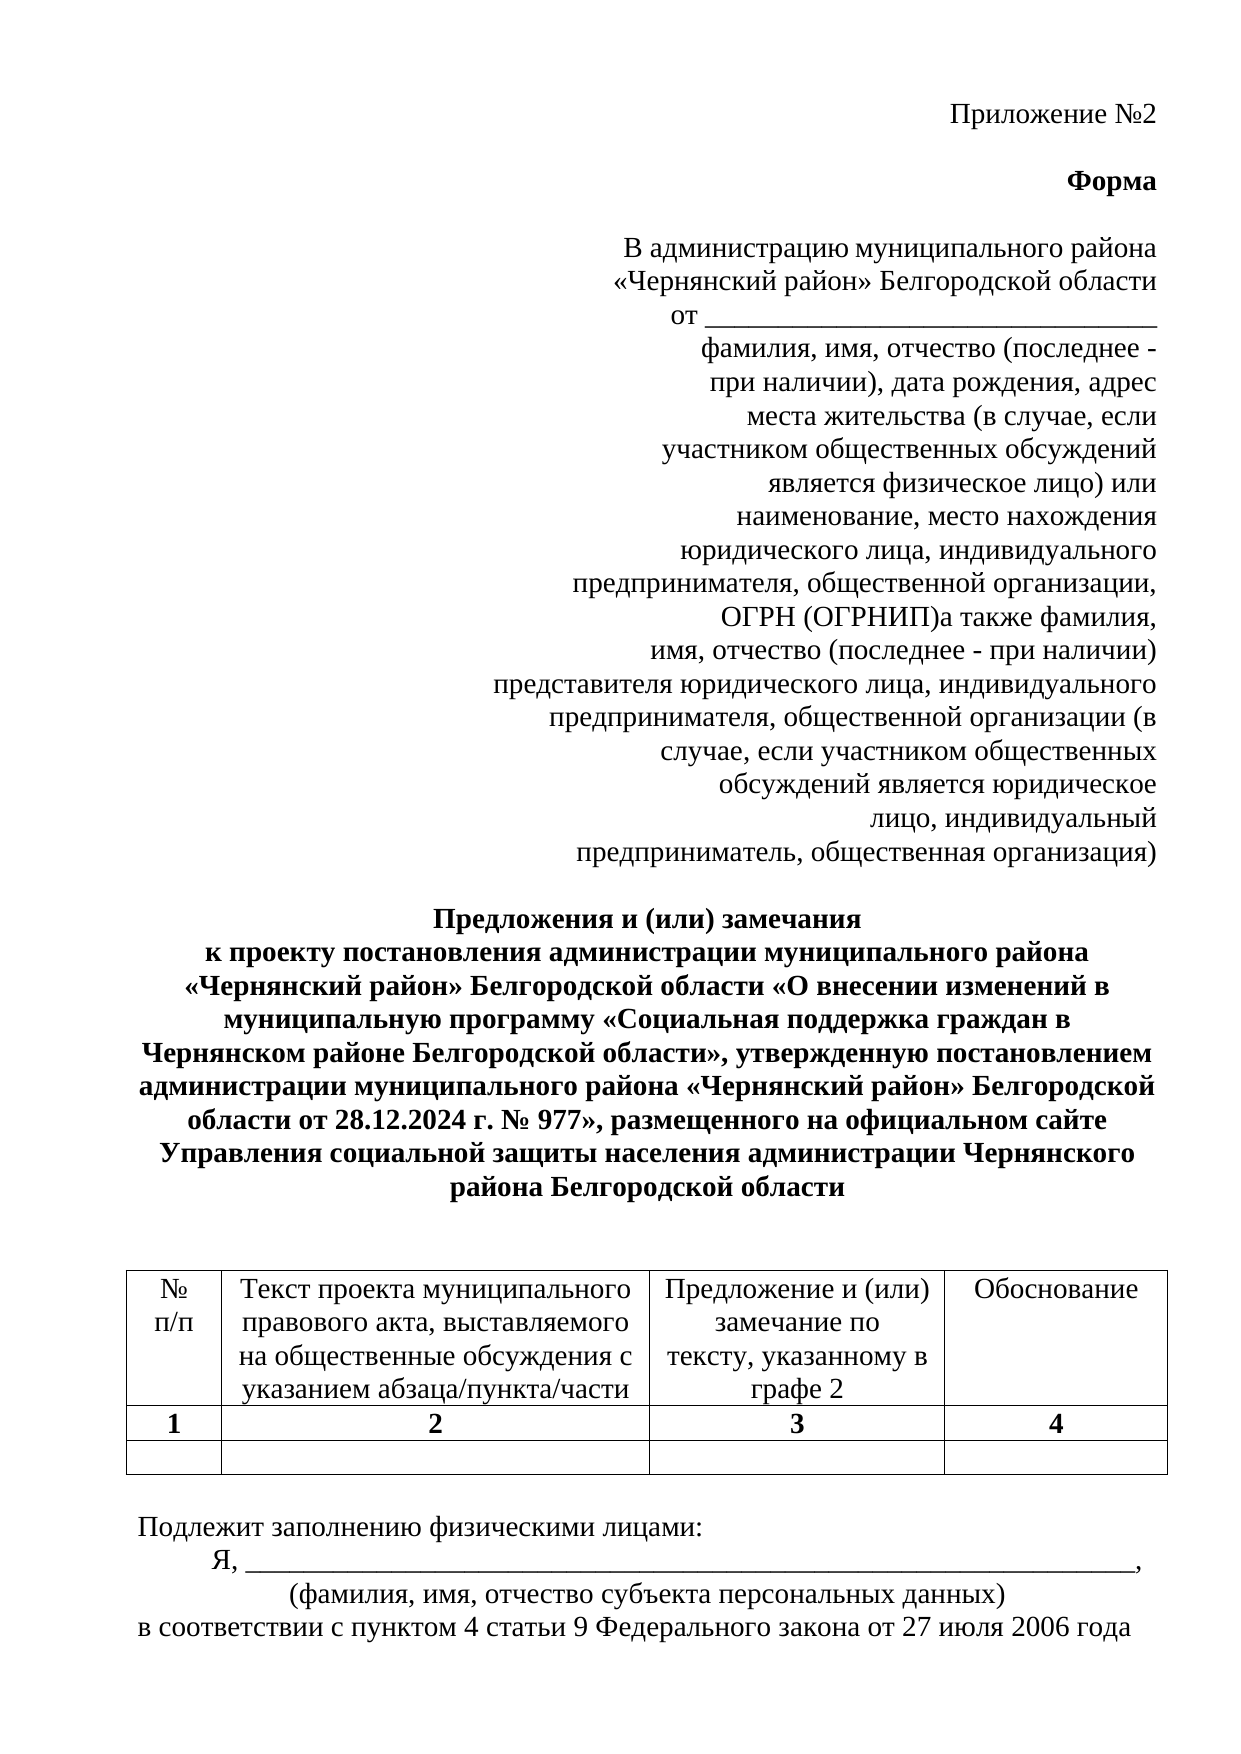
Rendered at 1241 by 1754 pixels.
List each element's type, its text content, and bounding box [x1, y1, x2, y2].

table_header № п/п [127, 1271, 221, 1405]
text Приложение №2 [137, 96, 1157, 129]
text участником общественных обсуждений [137, 431, 1157, 465]
table_cell 1 [127, 1406, 221, 1439]
text Я, _____________________________________________________________, [137, 1542, 1157, 1576]
text в соответствии с пунктом 4 статьи 9 Федерального закона от 27 июля 2006 года [137, 1609, 1157, 1643]
text юридического лица, индивидуального [137, 532, 1157, 565]
text места жительства (в случае, если [137, 398, 1157, 431]
text ОГРН (ОГРНИП)а также фамилия, [137, 599, 1157, 632]
text является физическое лицо) или [137, 465, 1157, 498]
table_header Обоснование [945, 1271, 1167, 1405]
text случае, если участником общественных [137, 733, 1157, 767]
text наименование, место нахождения [137, 498, 1157, 532]
table_cell 2 [222, 1406, 649, 1439]
text представителя юридического лица, индивидуального [137, 666, 1157, 699]
table_cell 3 [650, 1406, 944, 1439]
text предпринимателя, общественной организации (в [137, 699, 1157, 733]
text предприниматель, общественная организация) [137, 834, 1157, 867]
table_header Текст проекта муниципального правового акта, выставляемого на общественные обсуждения с указанием абзаца/пункта/части [222, 1271, 649, 1405]
text (фамилия, имя, отчество субъекта персональных данных) [137, 1576, 1157, 1609]
text Предложения и (или) замечания [137, 901, 1157, 934]
text от _______________________________ [137, 297, 1157, 331]
table_cell [127, 1441, 221, 1474]
text «Чернянский район» Белгородской области [137, 263, 1157, 297]
table_cell [945, 1441, 1167, 1474]
text обсуждений является юридическое [137, 767, 1157, 800]
table_cell [650, 1441, 944, 1474]
text лицо, индивидуальный [137, 800, 1157, 834]
text В администрацию муниципального района [137, 230, 1157, 263]
table_cell 4 [945, 1406, 1167, 1439]
table_header Предложение и (или) замечание по тексту, указанному в графе 2 [650, 1271, 944, 1405]
text администрации муниципального района «Чернянский район» Белгородской области от 28.12.2024 г. № 977», размещенного на официальном сайте Управления социальной защиты населения администрации Чернянского района Белгородской области [137, 1068, 1157, 1203]
table_cell [222, 1441, 649, 1474]
text Форма [137, 163, 1157, 196]
text имя, отчество (последнее - при наличии) [137, 632, 1157, 666]
text Подлежит заполнению физическими лицами: [137, 1509, 1157, 1542]
text предпринимателя, общественной организации, [137, 565, 1157, 599]
text фамилия, имя, отчество (последнее - [137, 331, 1157, 364]
text при наличии), дата рождения, адрес [137, 364, 1157, 398]
text к проекту постановления администрации муниципального района «Чернянский район» Белгородской области «О внесении изменений в муниципальную программу «Социальная поддержка граждан в Чернянском районе Белгородской области», утвержденную постановлением [137, 934, 1157, 1068]
